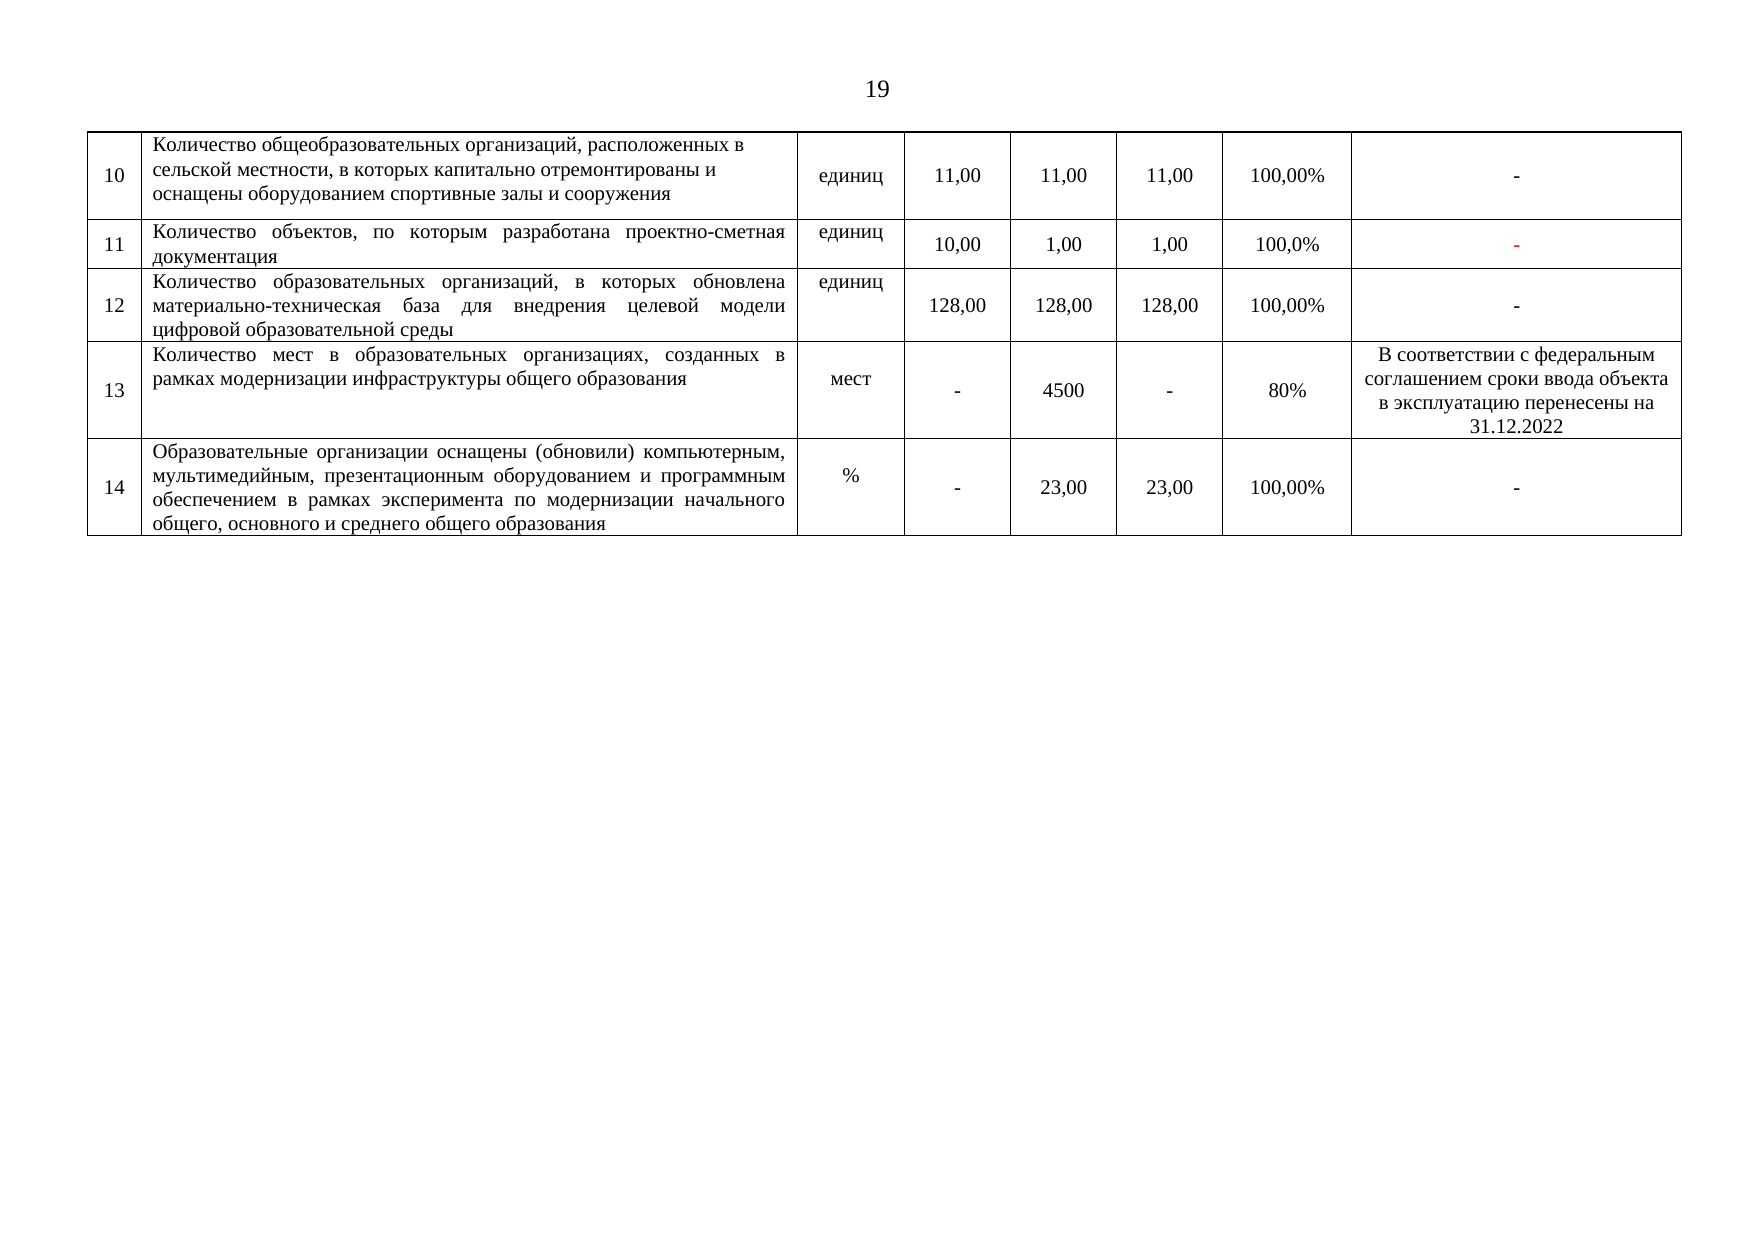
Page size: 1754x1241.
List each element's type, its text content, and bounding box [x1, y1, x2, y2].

table_cell - [1117, 342, 1222, 438]
table_cell 100,00% [1223, 269, 1351, 341]
table_cell 80% [1223, 342, 1351, 438]
table_cell 23,00 [1117, 439, 1222, 535]
table_cell - [905, 342, 1010, 438]
table_cell 100,00% [1223, 439, 1351, 535]
table_cell - [1352, 133, 1681, 218]
table_cell 100,00% [1223, 133, 1351, 218]
table_cell 100,0% [1223, 220, 1351, 268]
table_cell - [1352, 220, 1681, 268]
table_cell единиц [798, 269, 904, 341]
table_cell 128,00 [1011, 269, 1116, 341]
table_cell В соответствии с федеральным соглашением сроки ввода объекта в эксплуатацию перенесены на 31.12.2022 [1352, 342, 1681, 438]
table_cell Количество образовательных организаций, в которых обновлена материально-техническая база для внедрения целевой модели цифровой образовательной среды [142, 269, 797, 341]
table_cell 128,00 [1117, 269, 1222, 341]
table_cell Количество объектов, по которым разработана проектно-сметная документация [142, 220, 797, 268]
table_cell Количество мест в образовательных организациях, созданных в рамках модернизации инфраструктуры общего образования [142, 342, 797, 438]
table_cell - [905, 439, 1010, 535]
table_cell 10,00 [905, 220, 1010, 268]
table_cell 128,00 [905, 269, 1010, 341]
table_cell - [1352, 439, 1681, 535]
table_cell 1,00 [1011, 220, 1116, 268]
table_cell Образовательные организации оснащены (обновили) компьютерным, мультимедийным, презентационным оборудованием и программным обеспечением в рамках эксперимента по модернизации начального общего, основного и среднего общего образования [142, 439, 797, 535]
table_cell 23,00 [1011, 439, 1116, 535]
table_cell 4500 [1011, 342, 1116, 438]
table_cell Количество общеобразовательных организаций, расположенных в сельской местности, в которых капитально отремонтированы и оснащены оборудованием спортивные залы и сооружения [142, 133, 797, 218]
table_cell 11 [88, 220, 141, 268]
table_cell 10 [88, 133, 141, 218]
table_cell % [798, 439, 904, 535]
table_cell единиц [798, 220, 904, 268]
table_cell 11,00 [1011, 133, 1116, 218]
table_cell 1,00 [1117, 220, 1222, 268]
table_cell единиц [798, 133, 904, 218]
table_cell 12 [88, 269, 141, 341]
table_cell 13 [88, 342, 141, 438]
table_cell мест [798, 342, 904, 438]
table_cell 11,00 [1117, 133, 1222, 218]
table_cell 14 [88, 439, 141, 535]
table_cell 11,00 [905, 133, 1010, 218]
table_cell - [1352, 269, 1681, 341]
